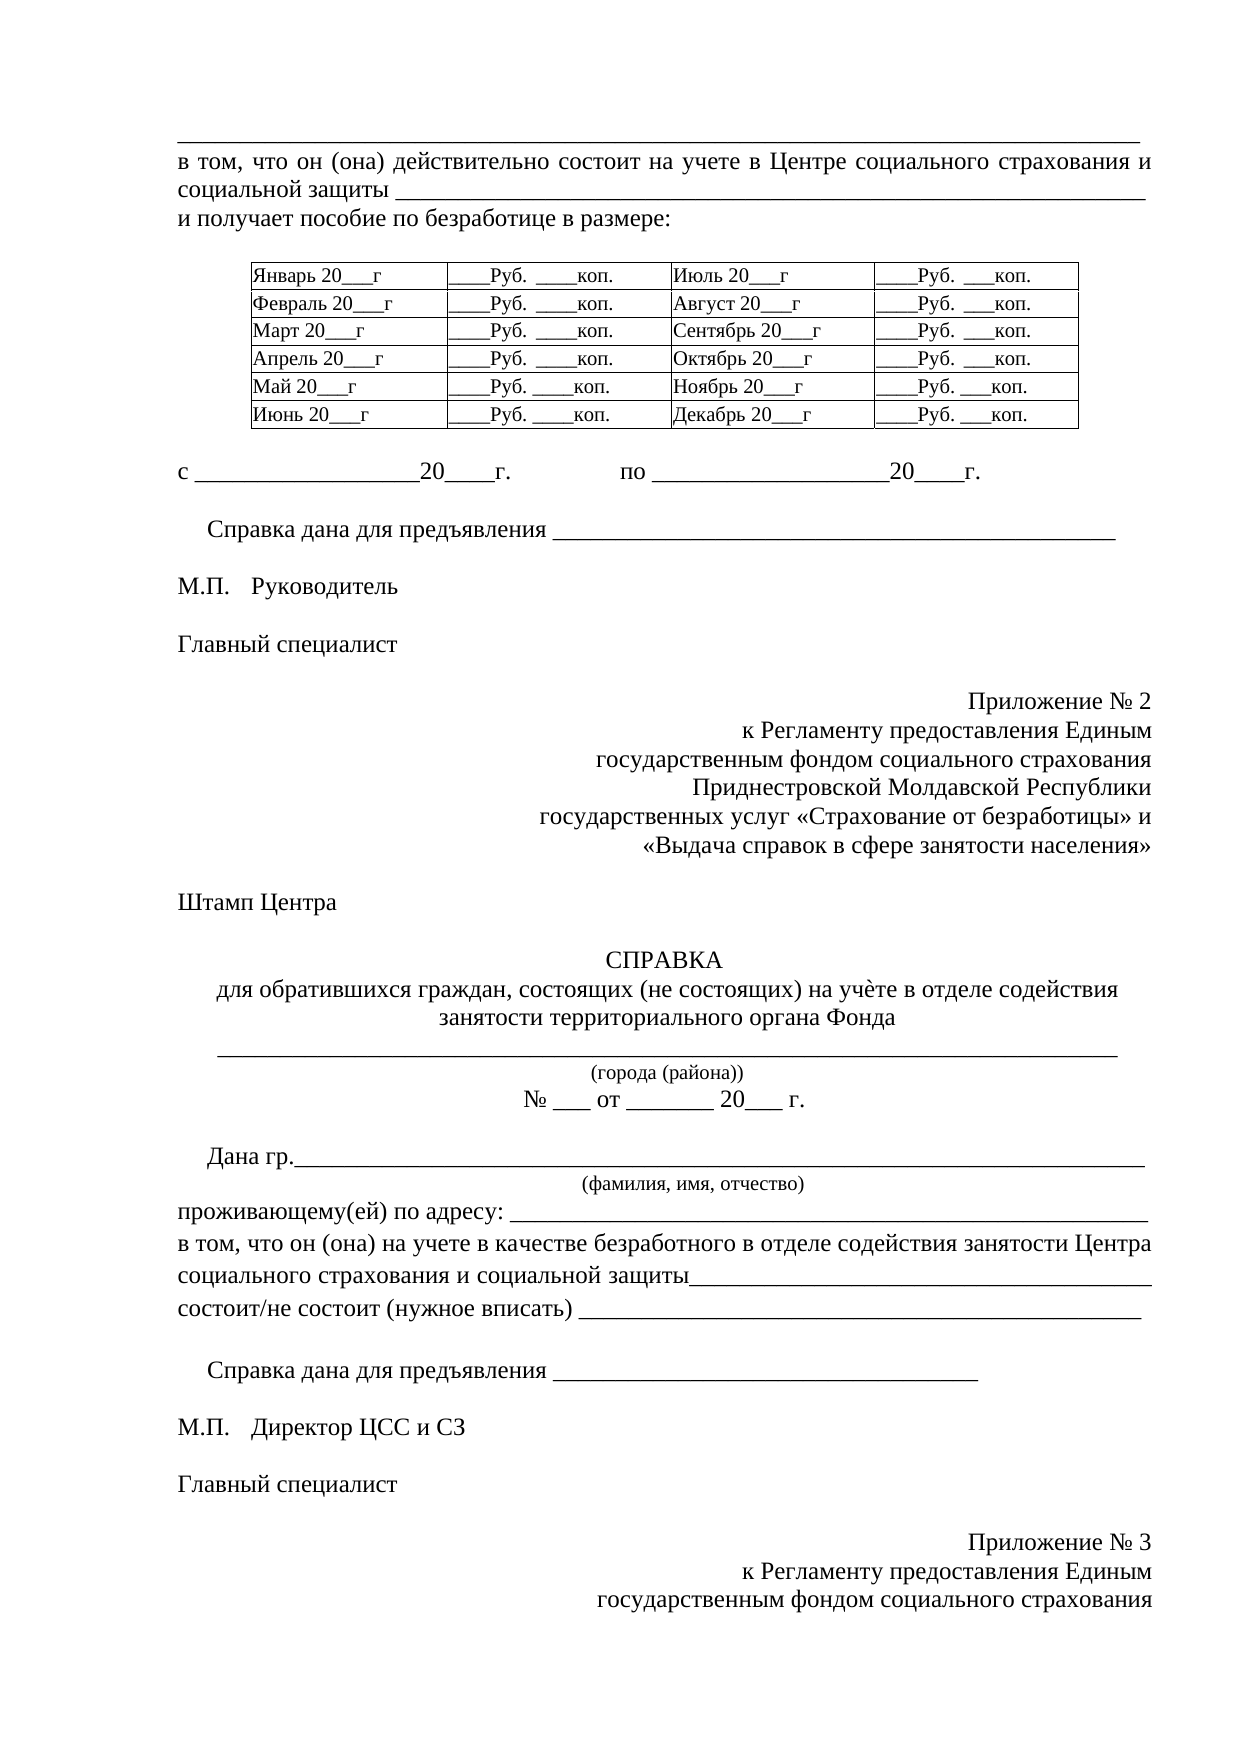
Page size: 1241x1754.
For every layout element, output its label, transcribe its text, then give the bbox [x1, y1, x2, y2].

text с __________________20____г. по ___________________20____г. [177, 456, 1154, 485]
text ____Руб. ___коп. [876, 401, 1154, 426]
text для обратившихся граждан, состоящих (не состоящих) на учѐте в отделе содействия занятости территориального органа Фонда ________________________________________________________________________ (города (района)) [213, 974, 1121, 1084]
text ____Руб. ____коп. [448, 401, 613, 426]
text Справка дана для предъявления _____________________________________________ [207, 514, 1154, 542]
text Июнь 20___г [252, 401, 396, 426]
text Главный специалист [177, 1469, 1154, 1498]
text Приложение № 2 к Регламенту предоставления Единым [742, 686, 1158, 744]
text _____________________________________________________________________________ в том, что он (она) действительно состоит на учете в Центре социального страхования и социальной защиты ____________________________________________________________ и получает пособие по безработице в размере: [177, 117, 1157, 232]
text Справка дана для предъявления __________________________________ [207, 1355, 1154, 1383]
text Штамп Центра [177, 887, 1154, 916]
text государственным фондом социального страхования [597, 1584, 1154, 1613]
text государственным фондом социального страхования Приднестровской Молдавской Республики государственных услуг «Страхование от безработицы» и «Выдача справок в сфере занятости населения» [536, 744, 1151, 859]
text проживающему(ей) по адресу: ___________________________________________________ [177, 1196, 1154, 1225]
text Приложение № 3 к Регламенту предоставления Единым [742, 1527, 1158, 1584]
text СПРАВКА [605, 945, 1154, 974]
text в том, что он (она) на учете в качестве безработного в отделе содействия занятости Центра социального страхования и социальной защиты_____________________________________ состоит/не состоит (нужное вписать) _____________________________________________ [177, 1228, 1152, 1322]
text № ___ от _______ 20___ г. [523, 1084, 1154, 1113]
text Главный специалист [177, 629, 1154, 657]
text Дана гр.____________________________________________________________________ (фамилия, имя, отчество) [207, 1141, 1151, 1195]
text М.П. Директор ЦСС и СЗ [177, 1412, 1154, 1441]
text Январь 20___г Февраль 20___г Март 20___г Апрель 20___г Май 20___г [252, 263, 399, 398]
text М.П. Руководитель [177, 571, 1154, 600]
text ____Руб. ___коп. ____Руб. ___коп. ____Руб. ___коп. ____Руб. ___коп. ____Руб. ___коп. [876, 263, 1031, 398]
text Июль 20___г Август 20___г Сентябрь 20___г Октябрь 20___г Ноябрь 20___г [673, 263, 827, 398]
text Декабрь 20___г [673, 401, 824, 426]
text ____Руб. ____коп. ____Руб. ____коп. ____Руб. ____коп. ____Руб. ____коп. ____Руб. ____коп. [448, 263, 613, 398]
